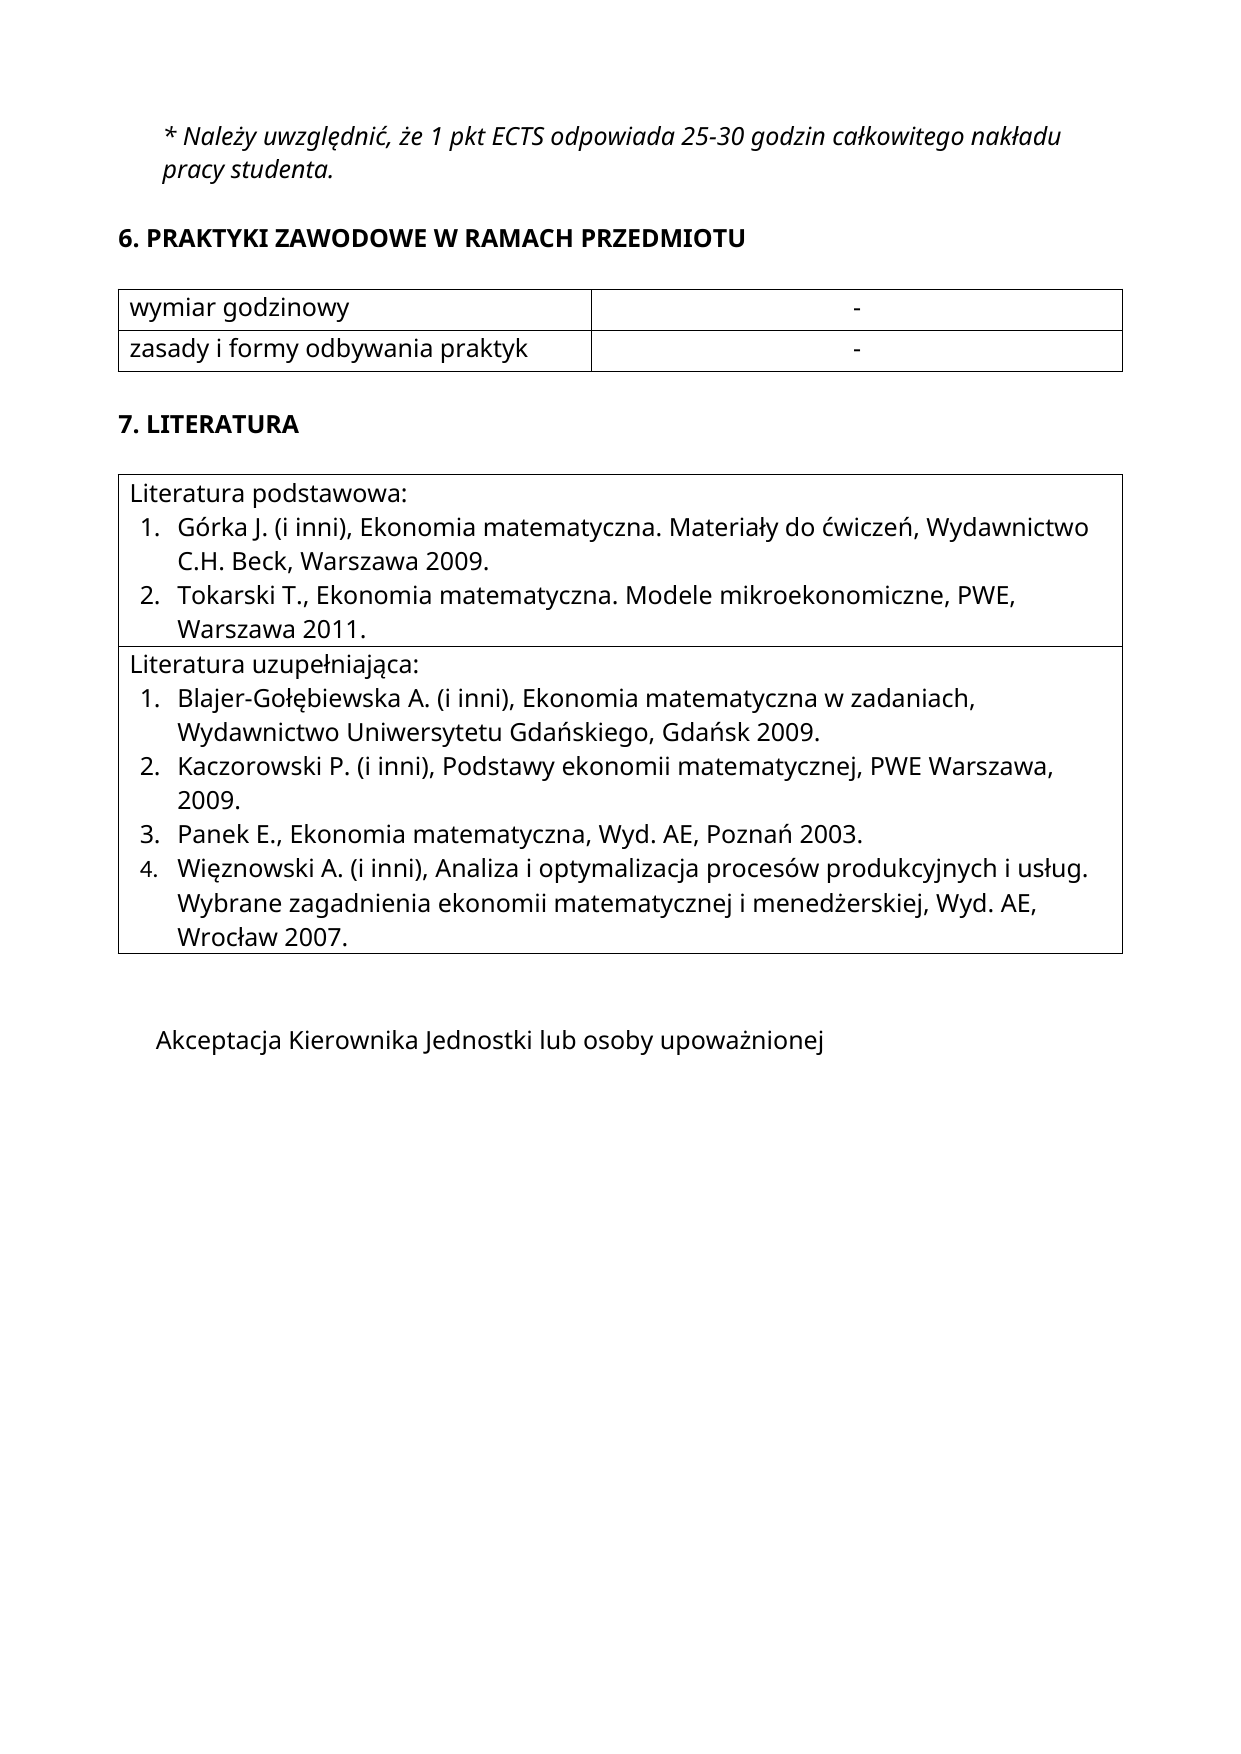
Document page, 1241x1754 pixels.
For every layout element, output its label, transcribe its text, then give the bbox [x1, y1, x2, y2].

text Akceptacja Kierownika Jednostki lub osoby upoważnionej [156, 1022, 1122, 1057]
text * Należy uwzględnić, że 1 pkt ECTS odpowiada 25-30 godzin całkowitego nakładu pracy studenta. [162, 118, 1122, 186]
table_cell zasady i formy odbywania praktyk [119, 331, 591, 371]
table_header Literatura podstawowa: Górka J. (i inni), Ekonomia matematyczna. Materiały do ćwiczeń, Wydawnictwo C.H. Beck, Warszawa 2009. Tokarski T., Ekonomia matematyczna. Modele mikroekonomiczne, PWE, Warszawa 2011. [119, 475, 1122, 646]
table_cell Literatura uzupełniająca: Blajer-Gołębiewska A. (i inni), Ekonomia matematyczna w zadaniach, Wydawnictwo Uniwersytetu Gdańskiego, Gdańsk 2009. Kaczorowski P. (i inni), Podstawy ekonomii matematycznej, PWE Warszawa, 2009. Panek E., Ekonomia matematyczna, Wyd. AE, Poznań 2003. Więznowski A. (i inni), Analiza i optymalizacja procesów produkcyjnych i usług. Wybrane zagadnienia ekonomii matematycznej i menedżerskiej, Wyd. AE, Wrocław 2007. [119, 647, 1122, 953]
text 7. LITERATURA [118, 406, 1122, 440]
table_header - [592, 290, 1122, 330]
table_header wymiar godzinowy [119, 290, 591, 330]
text 6. PRAKTYKI ZAWODOWE W RAMACH PRZEDMIOTU [118, 220, 1122, 254]
table_cell - [592, 331, 1122, 371]
